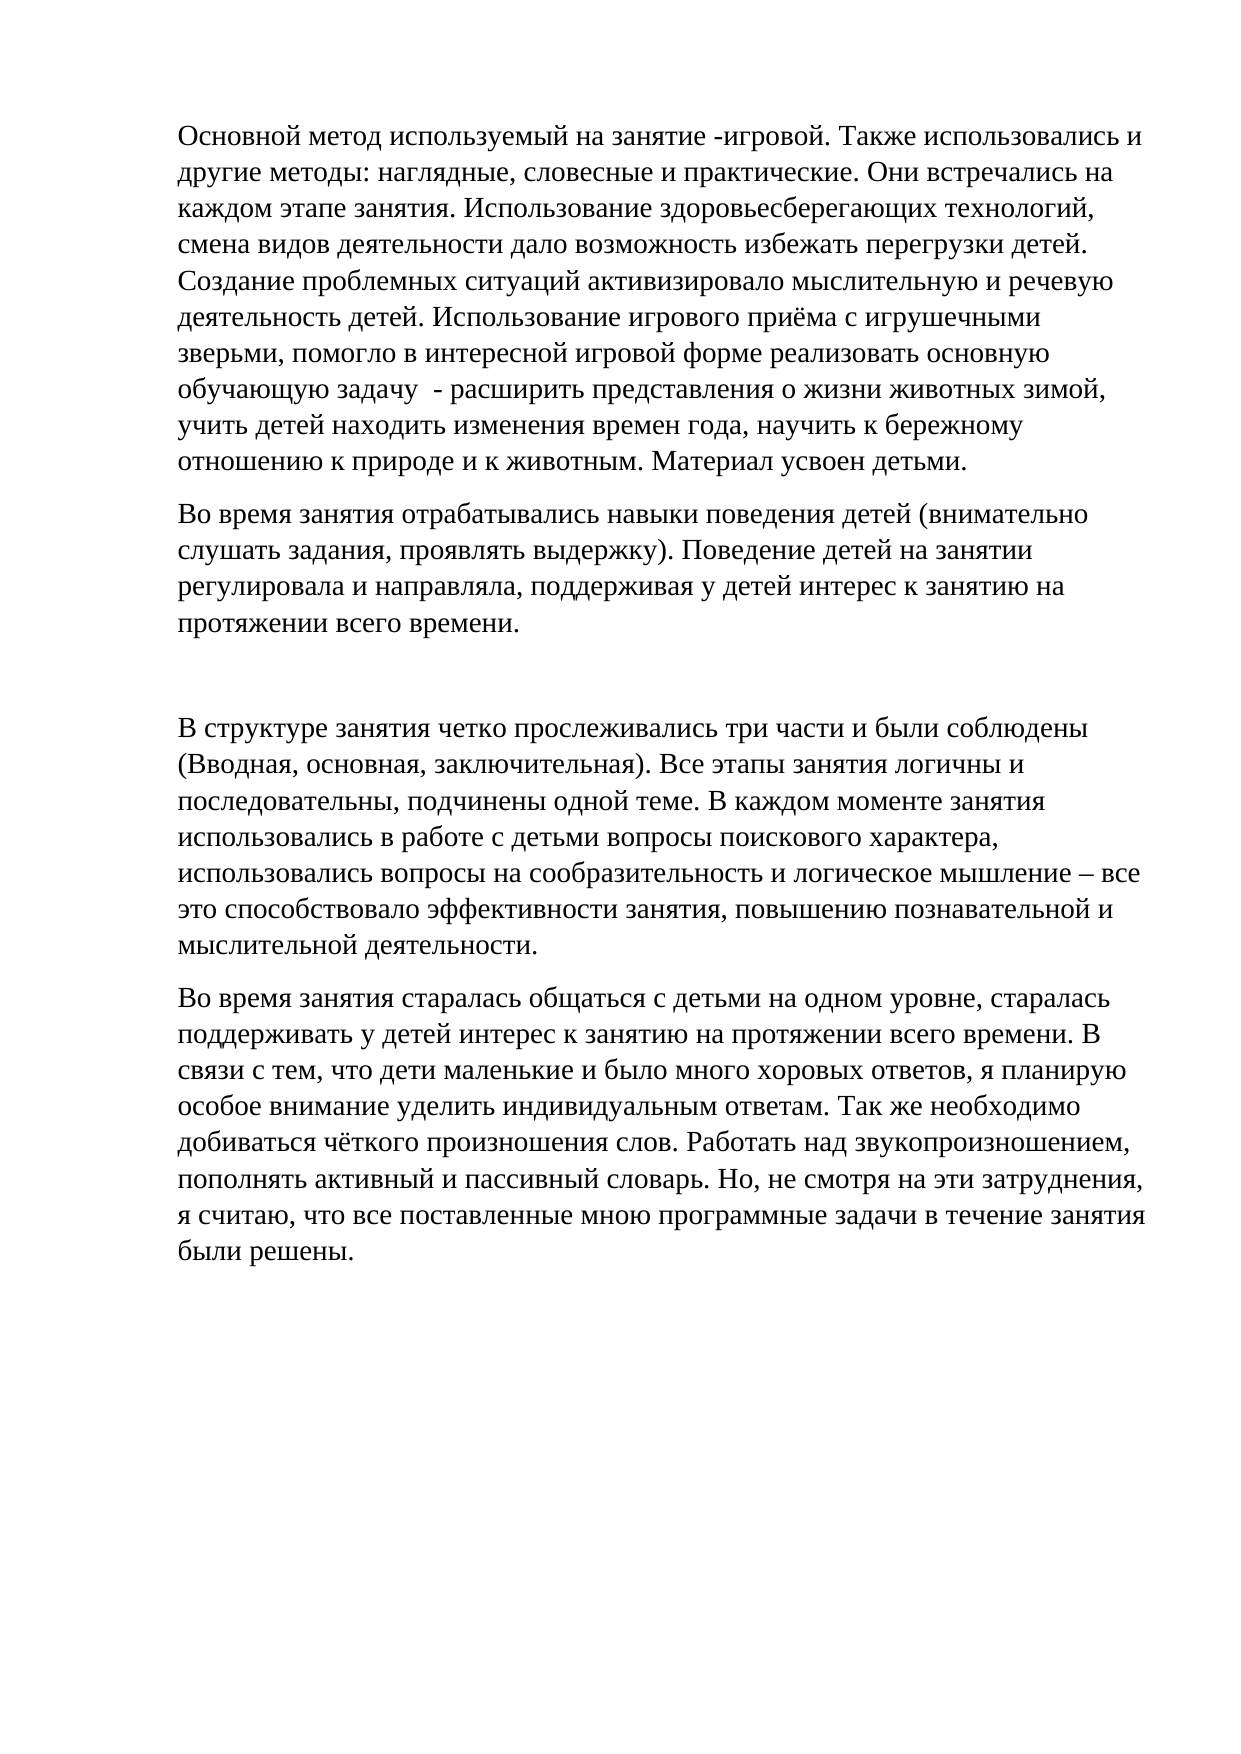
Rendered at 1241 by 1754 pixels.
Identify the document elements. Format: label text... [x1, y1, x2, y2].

text Во время занятия отрабатывались навыки поведения детей (внимательно слушать задания, проявлять выдержку). Поведение детей на занятии регулировала и направляла, поддерживая у детей интерес к занятию на протяжении всего времени. [177, 496, 1152, 638]
text Основной метод используемый на занятие -игровой. Также использовались и другие методы: наглядные, словесные и практические. Они встречались на каждом этапе занятия. Использование здоровьесберегающих технологий, смена видов деятельности дало возможность избежать перегрузки детей. Создание проблемных ситуаций активизировало мыслительную и речевую деятельность детей. Использование игрового приёма с игрушечными зверьми, помогло в интересной игровой форме реализовать основную обучающую задачу - расширить представления о жизни животных зимой, учить детей находить изменения времен года, научить к бережному отношению к природе и к животным. Материал усвоен детьми. [177, 118, 1152, 477]
text В структуре занятия четко прослеживались три части и были соблюдены (Вводная, основная, заключительная). Все этапы занятия логичны и последовательны, подчинены одной теме. В каждом моменте занятия использовались в работе с детьми вопросы поискового характера, использовались вопросы на сообразительность и логическое мышление – все это способствовало эффективности занятия, повышению познавательной и мыслительной деятельности. [177, 710, 1152, 961]
text Во время занятия старалась общаться с детьми на одном уровне, старалась поддерживать у детей интерес к занятию на протяжении всего времени. В связи с тем, что дети маленькие и было много хоровых ответов, я планирую особое внимание уделить индивидуальным ответам. Так же необходимо добиваться чёткого произношения слов. Работать над звукопроизношением, пополнять активный и пассивный словарь. Но, не смотря на эти затруднения, я считаю, что все поставленные мною программные задачи в течение занятия были решены. [177, 980, 1152, 1267]
